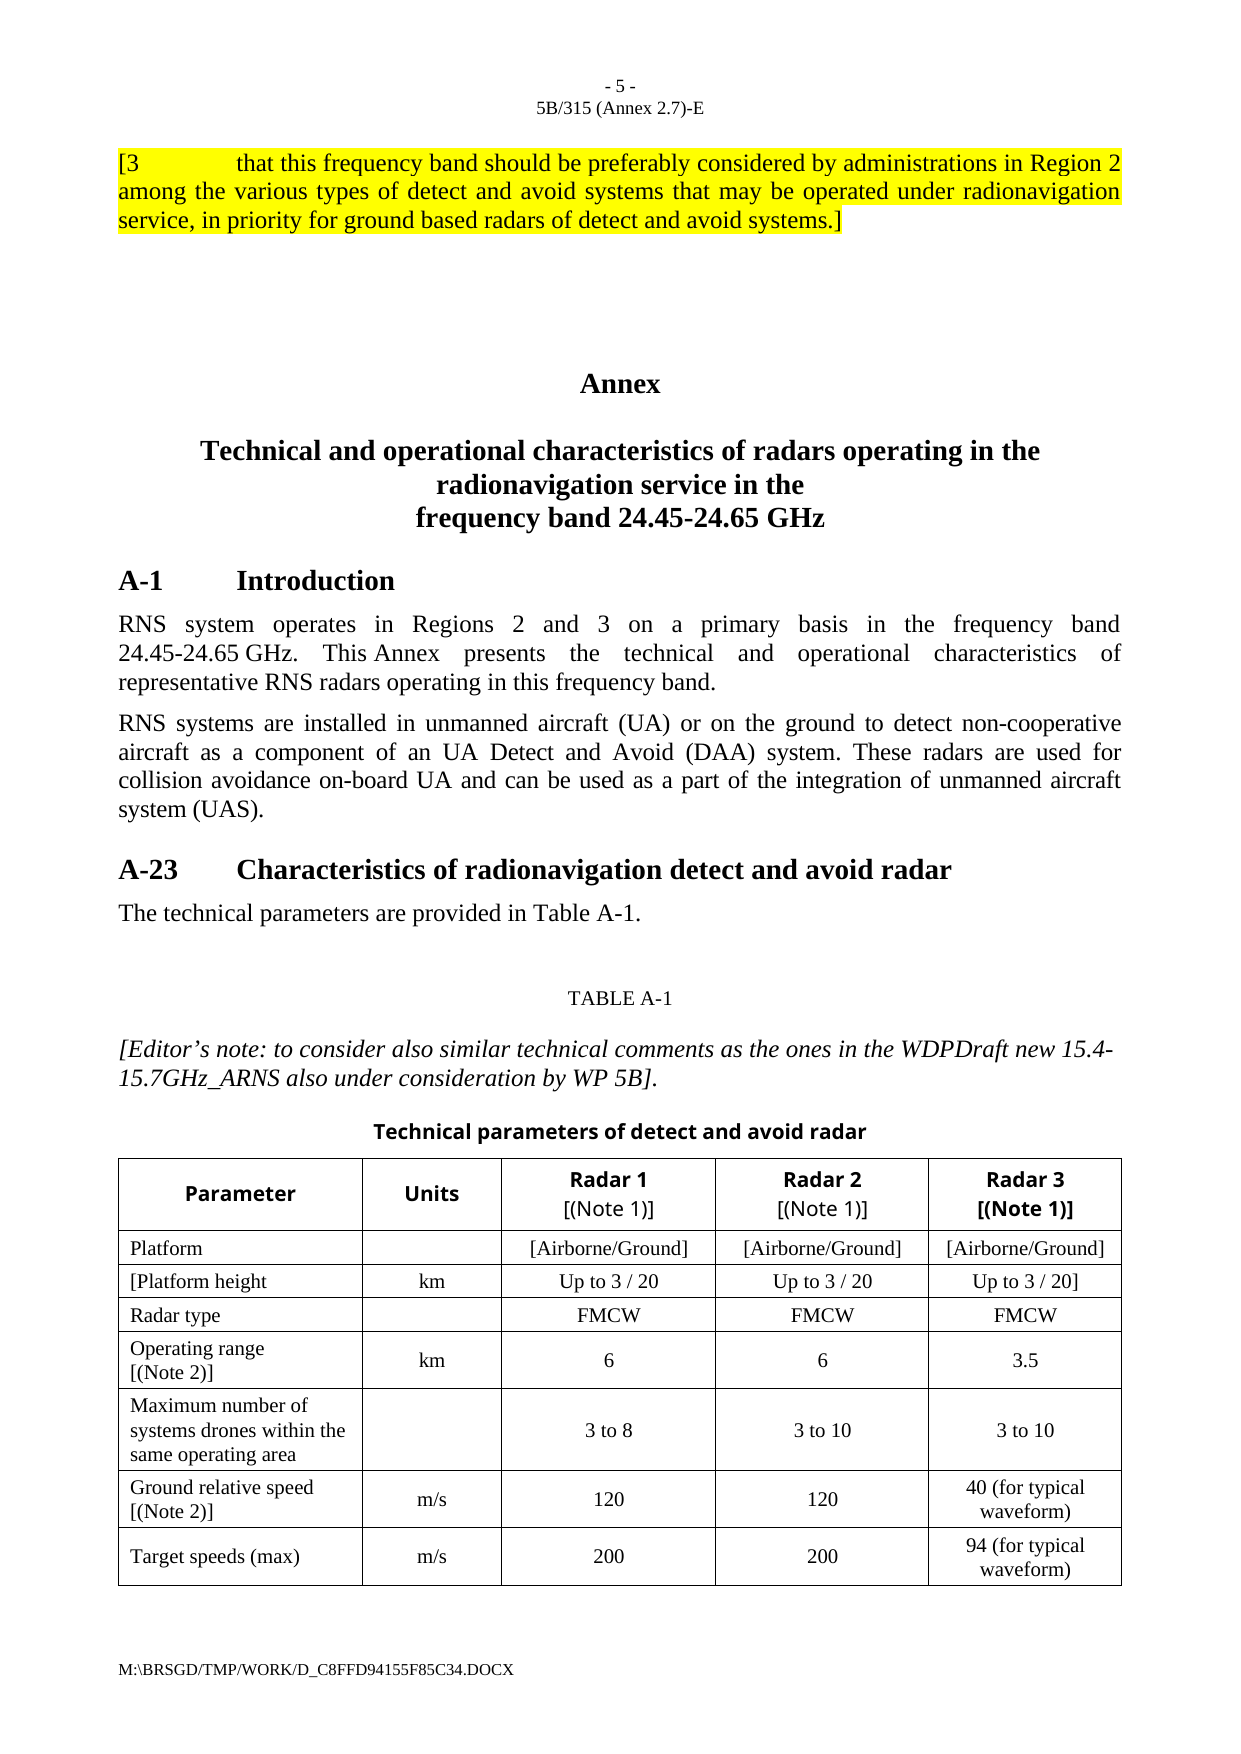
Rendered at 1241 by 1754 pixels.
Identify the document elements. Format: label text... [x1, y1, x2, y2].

title Annex Technical and operational characteristics of radars operating in the radionavigation service in the frequency band 24.45-24.65 GHz [118, 366, 1122, 534]
table_cell 200 [716, 1528, 928, 1585]
table_cell FMCW [502, 1298, 715, 1331]
table_cell Up to 3 / 20 [929, 1265, 1121, 1297]
table_cell Airborne/Ground [716, 1231, 928, 1264]
table_cell km [363, 1332, 501, 1388]
table_cell [363, 1389, 501, 1470]
table_cell [363, 1298, 501, 1331]
table_cell [Platform height [119, 1265, 362, 1297]
table_cell m/s [363, 1528, 501, 1585]
table_cell 3 to 10 [929, 1389, 1121, 1470]
text TABLE A-1 [118, 985, 1122, 1009]
table_cell 6 [502, 1332, 715, 1388]
table_cell 6 [716, 1332, 928, 1388]
table_header Parameter [119, 1159, 362, 1230]
table_cell 120 [502, 1471, 715, 1527]
subtitle A- Characteristics of radionavigation detect and avoid radar [118, 852, 1122, 886]
table_cell 200 [502, 1528, 715, 1585]
table_header Radar 1 [(Note 1)] [502, 1159, 715, 1230]
text RNS system operates in Regions 2 and 3 on a primary basis in the frequency band 24.45-24.65 GHz. This Annex presents the technical and operational characteristics of representative RNS radars operating in this frequency band. [118, 609, 1122, 696]
subtitle A-1 Introduction [118, 563, 1122, 597]
table_cell [363, 1231, 501, 1264]
table_cell Airborne/Ground [929, 1231, 1121, 1264]
text RNS systems are installed in unmanned aircraft (UA) or on the ground to detect non-cooperative aircraft as a component of an UA Detect and Avoid (DAA) system. These radars are used for collision avoidance on-board UA and can be used as a part of the integration of unmanned aircraft system (UAS). [118, 708, 1122, 823]
table_header Radar 3 [(Note 1)] [929, 1159, 1121, 1230]
table_cell Platform [119, 1231, 362, 1264]
table_cell FMCW [929, 1298, 1121, 1331]
table_cell Up to 3 / 20 [502, 1265, 715, 1297]
table_cell 94 (for typical waveform) [929, 1528, 1121, 1585]
table_cell Target speeds (max) [119, 1528, 362, 1585]
table_cell FMCW [716, 1298, 928, 1331]
table_cell 3.5 [929, 1332, 1121, 1388]
title Technical parameters of detect and avoid radar [118, 1117, 1122, 1145]
table_cell 3 to 8 [502, 1389, 715, 1470]
table_cell 40 (for typical waveform) [929, 1471, 1121, 1527]
text [Editor’s note: to consider also similar technical comments as the ones in the WDPDraft new 15.4-15.7GHz_ARNS also under consideration by WP 5B]. [118, 1034, 1122, 1092]
table_cell Radar type [119, 1298, 362, 1331]
table_cell Maximum number of within the same operating area [119, 1389, 362, 1470]
text The technical parameters are provided in Table 1. [118, 898, 1122, 927]
table_cell km [363, 1265, 501, 1297]
table_cell m/s [363, 1471, 501, 1527]
table_cell Airborne/Ground [502, 1231, 715, 1264]
table_cell 120 [716, 1471, 928, 1527]
table_cell 3 to 10 [716, 1389, 928, 1470]
table_header Units [363, 1159, 501, 1230]
table_cell Ground relative speed (Note 2) [119, 1471, 362, 1527]
table_cell Up to 3 / 20 [716, 1265, 928, 1297]
table_cell Operating range (Note 2) [119, 1332, 362, 1388]
table_header Radar 2 [(Note 1)] [716, 1159, 928, 1230]
